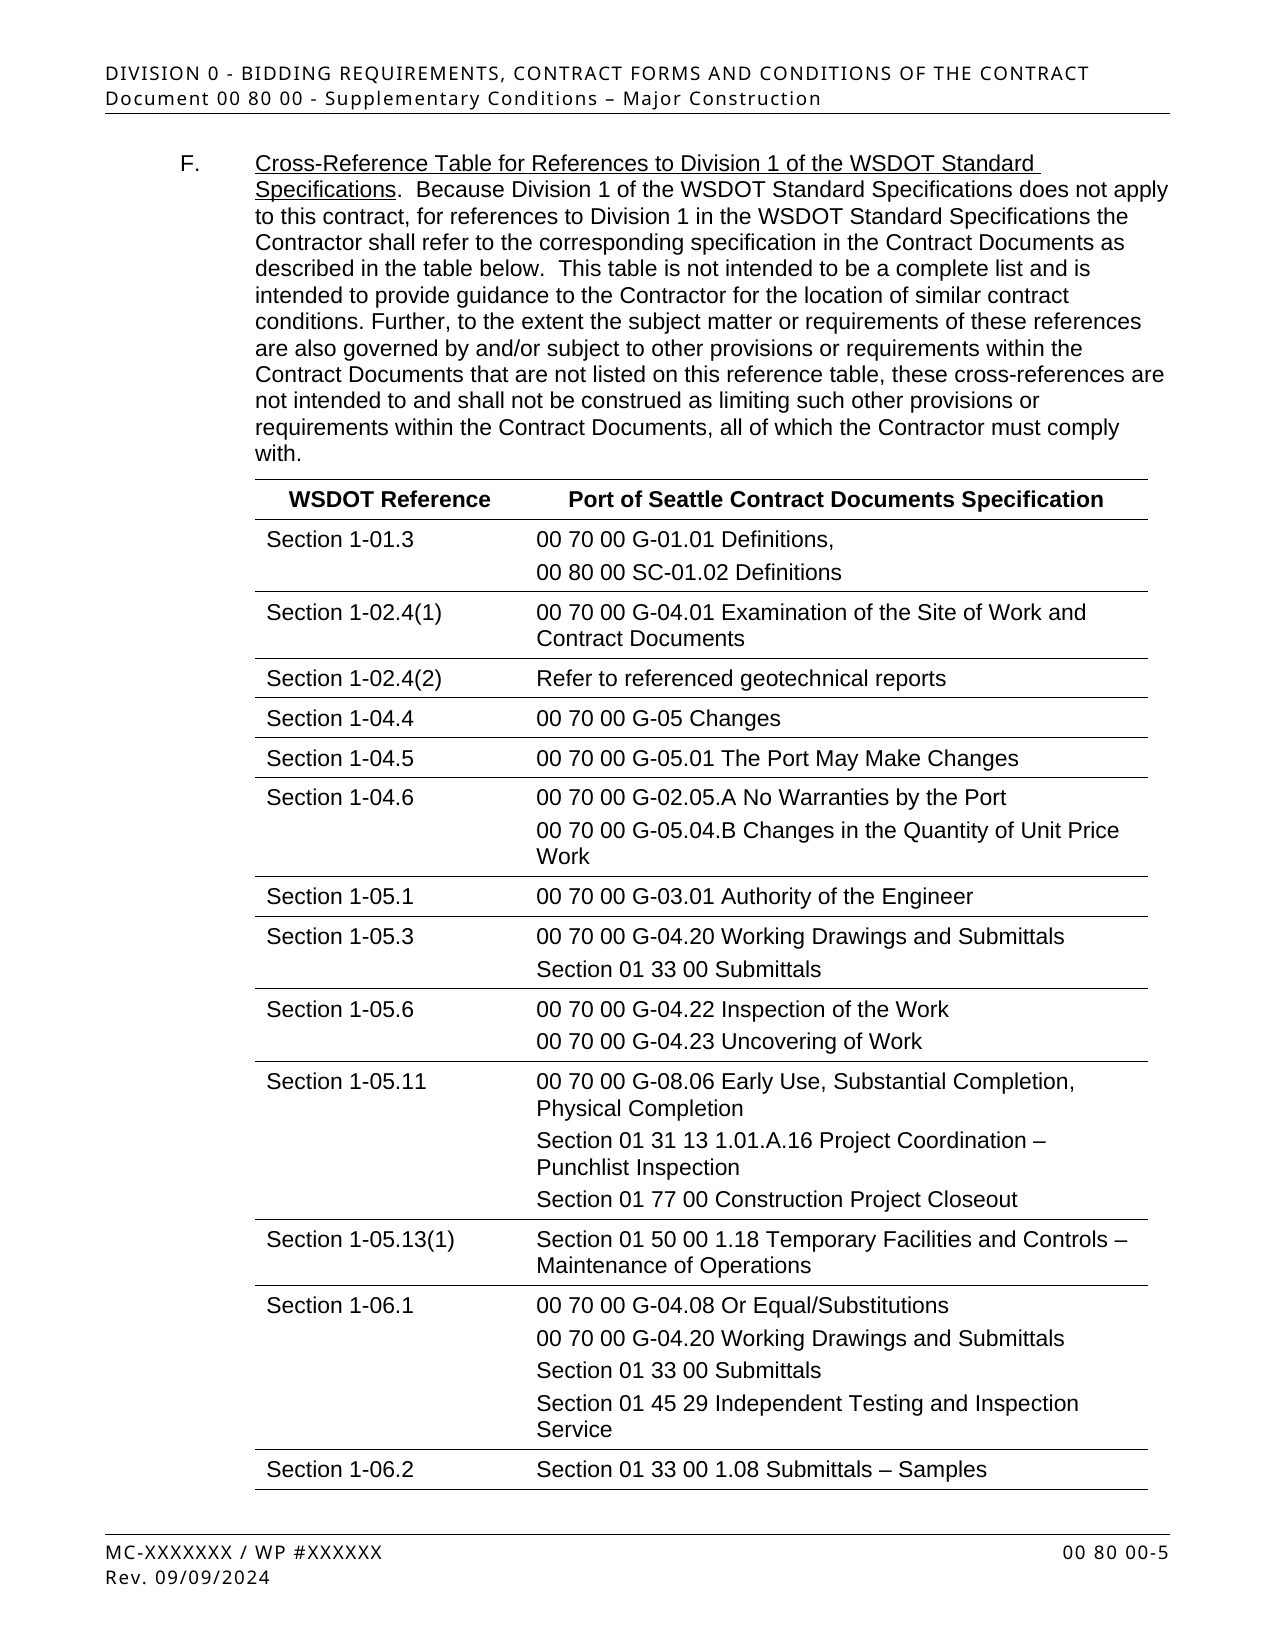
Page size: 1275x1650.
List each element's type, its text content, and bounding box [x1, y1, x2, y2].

table_cell Section 1-05.1 [255, 877, 525, 916]
table_cell Section 1-05.6 [255, 989, 525, 1061]
table_cell Section 1-06.2 [255, 1450, 525, 1489]
table_cell 00 70 00 G-04.08 Or Equal/Substitutions 00 70 00 G-04.20 Working Drawings and Submittals Section 01 33 00 Submittals Section 01 45 29 Independent Testing and Inspection Service [525, 1286, 1147, 1449]
table_cell Section 1-04.5 [255, 738, 525, 777]
table_cell Section 1-05.3 [255, 917, 525, 988]
table_cell 00 70 00 G-03.01 Authority of the Engineer [525, 877, 1147, 916]
table_cell Refer to referenced geotechnical reports [525, 659, 1147, 697]
table_cell 00 70 00 G-04.20 Working Drawings and Submittals Section 01 33 00 Submittals [525, 917, 1147, 988]
table_cell 00 70 00 G-04.01 Examination of the Site of Work and Contract Documents [525, 592, 1147, 657]
table_cell Section 1-01.3 [255, 520, 525, 591]
table_header WSDOT Reference [255, 480, 525, 519]
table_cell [525, 1450, 1147, 1489]
table_cell Section 1-02.4(1) [255, 592, 525, 657]
table_header Port of Seattle Contract Documents Specification [525, 480, 1147, 519]
table_cell Section 1-05.13(1) [255, 1220, 525, 1285]
list Cross-Reference Table for References to Division 1 of the WSDOT Standard Specifications. Because Division 1 of the WSDOT Standard Specifications does not apply to this contract, for references to Division 1 in the WSDOT Standard Specifications the Contractor shall refer to the corresponding specification in the Contract Documents as described in the table below. This table is not intended to be a complete list and is intended to provide guidance to the Contractor for the location of similar contract conditions. Further, to the extent the subject matter or requirements of these references are also governed by and/or subject to other provisions or requirements within the Contract Documents that are not listed on this reference table, these cross-references are not intended to and shall not be construed as limiting such other provisions or requirements within the Contract Documents, all of which the Contractor must comply with. [180, 150, 1170, 466]
table_cell 00 70 00 G-02.05.A No Warranties by the Port 00 70 00 G-05.04.B Changes in the Quantity of Unit Price Work [525, 778, 1147, 876]
table_cell 00 70 00 G-08.06 Early Use, Substantial Completion, Physical Completion Section 01 31 13 1.01.A.16 Project Coordination – Punchlist Inspection Section 01 77 00 Construction Project Closeout [525, 1062, 1147, 1219]
table_cell Section 1-04.6 [255, 778, 525, 876]
table_cell Section 01 50 00 1.18 Temporary Facilities and Controls – Maintenance of Operations [525, 1220, 1147, 1285]
table_cell 00 70 00 G-01.01 Definitions, 00 80 00 SC-01.02 Definitions [525, 520, 1147, 591]
table_cell Section 1-02.4(2) [255, 659, 525, 697]
table_cell Section 1-05.11 [255, 1062, 525, 1219]
table_cell 00 70 00 G-04.22 Inspection of the Work 00 70 00 G-04.23 Uncovering of Work [525, 989, 1147, 1061]
table_cell 00 70 00 G-05.01 The Port May Make Changes [525, 738, 1147, 777]
table_cell Section 1-06.1 [255, 1286, 525, 1449]
table_cell 00 70 00 G-05 Changes [525, 698, 1147, 737]
table_cell Section 1-04.4 [255, 698, 525, 737]
